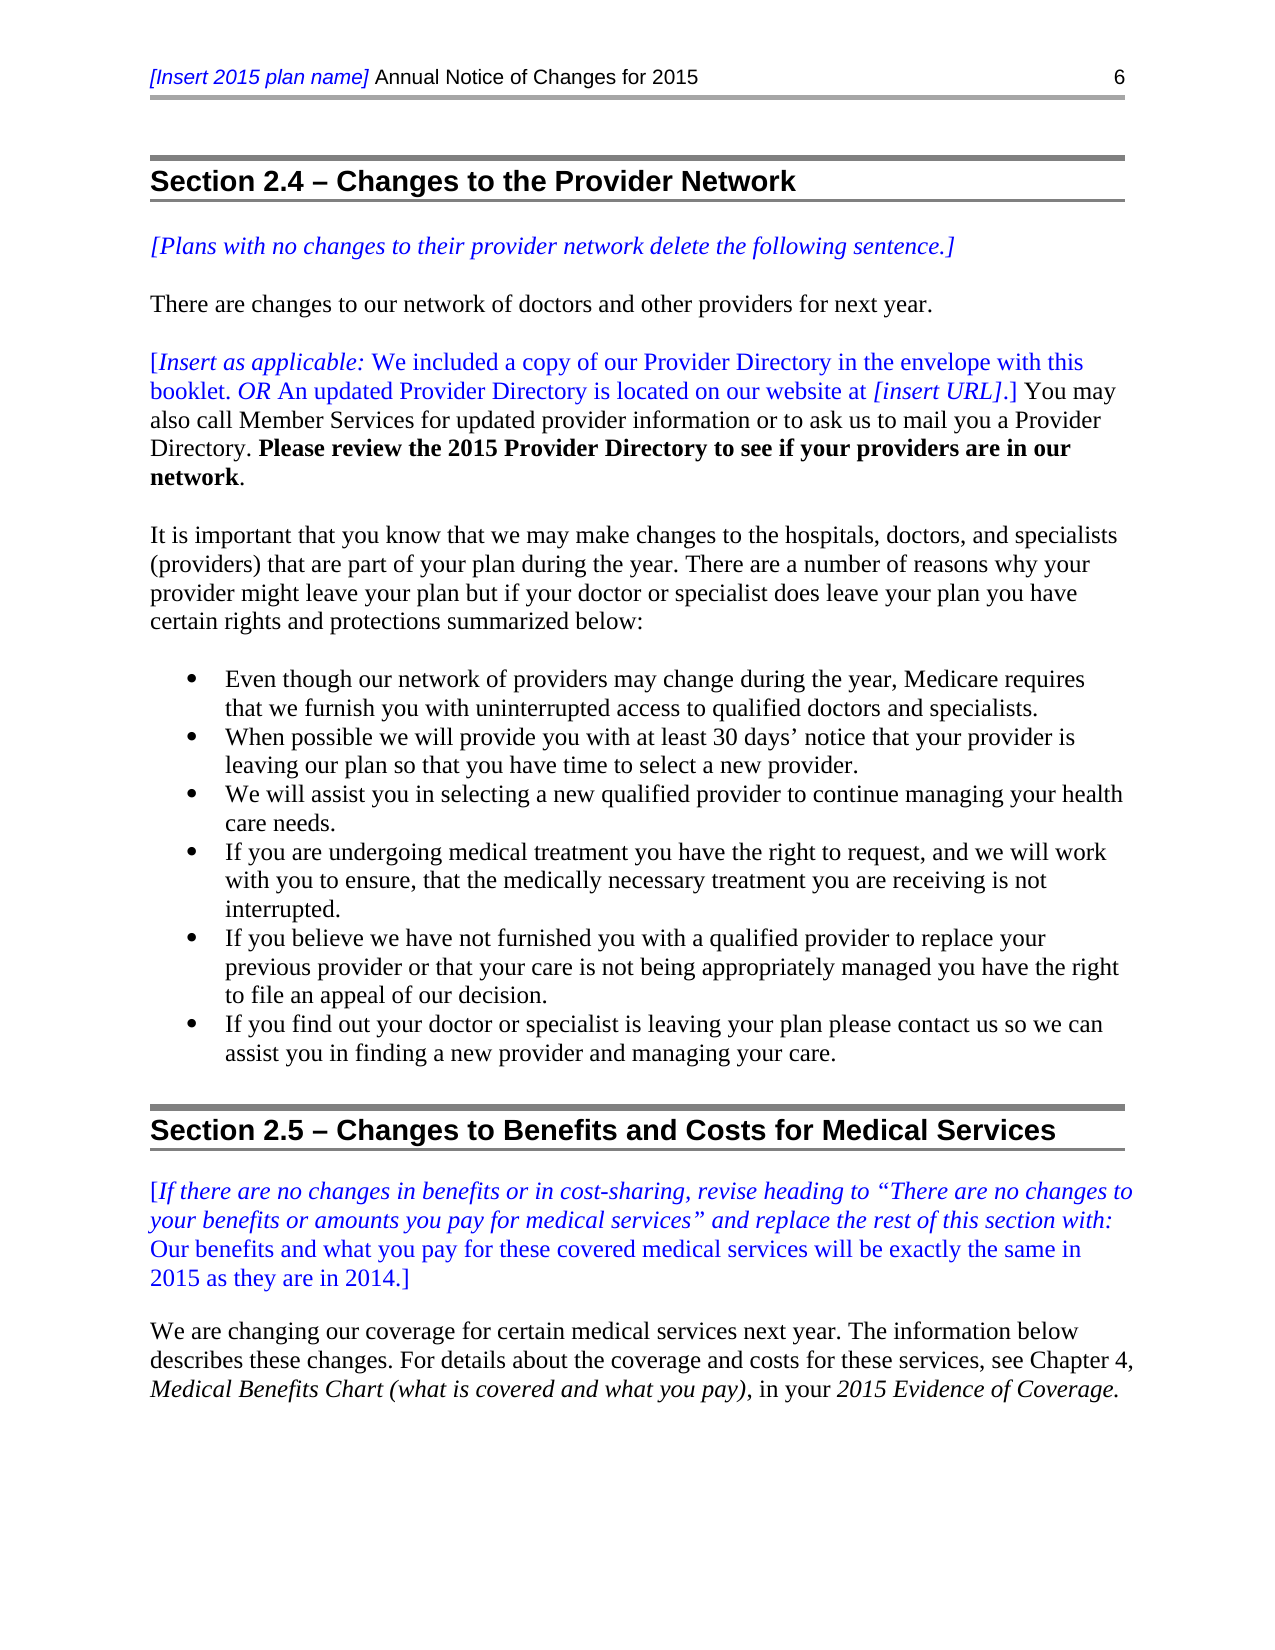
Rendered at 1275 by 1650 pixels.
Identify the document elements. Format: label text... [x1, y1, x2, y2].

text [If there are no changes in benefits or in cost-sharing, revise heading to “There are no changes to your benefits or amounts you pay for medical services” and replace the rest of this section with: Our benefits and what you pay for these covered medical services will be exactly the same in 2015 as they are in 2014.] [150, 1239, 1137, 1354]
list If you find out your doctor or specialist is leaving your plan please contact us so we can assist you in finding a new provider and managing your care. [187, 1072, 1125, 1129]
list When possible we will provide you with at least 30 days’ notice that your provider is leaving our plan so that you have time to select a new provider. [187, 734, 1125, 792]
text [Insert as applicable: We included a copy of our Provider Directory in the envelope with this booklet. OR An updated Provider Directory is located on our website at [insert URL].] You may also call Member Services for updated provider information or to ask us to mail you a Provider Directory. Please review the 2015 Provider Directory to see if your providers are in our network. [150, 347, 1125, 491]
list If you are undergoing medical treatment you have the right to request, and we will work with you to ensure, that the medically necessary treatment you are receiving is not interrupted. [187, 874, 1125, 961]
list If you believe we have not furnished you with a qualified provider to replace your previous provider or that your care is not being appropriately managed you have the right to file an appeal of our decision. [187, 973, 1125, 1059]
list Even though our network of providers may change during the year, Medicare requires that we furnish you with uninterrupted access to qualified doctors and specialists. [187, 664, 1125, 722]
text [Plans with no changes to their provider network delete the following sentence.] [150, 231, 1125, 260]
text There are changes to our network of doctors and other providers for next year. [150, 289, 1125, 318]
list We will assist you in selecting a new qualified provider to continue managing your health care needs. [187, 804, 1125, 862]
text It is important that you know that we may make changes to the hospitals, doctors, and specialists (providers) that are part of your plan during the year. There are a number of reasons why your provider might leave your plan but if your doctor or specialist does leave your plan you have certain rights and protections summarized below: [150, 520, 1125, 635]
subtitle Section 2.4 – Changes to the Provider Network [150, 161, 1125, 199]
text We are changing our coverage for certain medical services next year. The information below describes these changes. For details about the coverage and costs for these services, see Chapter 4, Medical Benefits Chart (what is covered and what you pay), in your 2015 Evidence of Coverage. [150, 1379, 1137, 1465]
subtitle Section 2.5 – Changes to Benefits and Costs for Medical Services [150, 1173, 1125, 1211]
